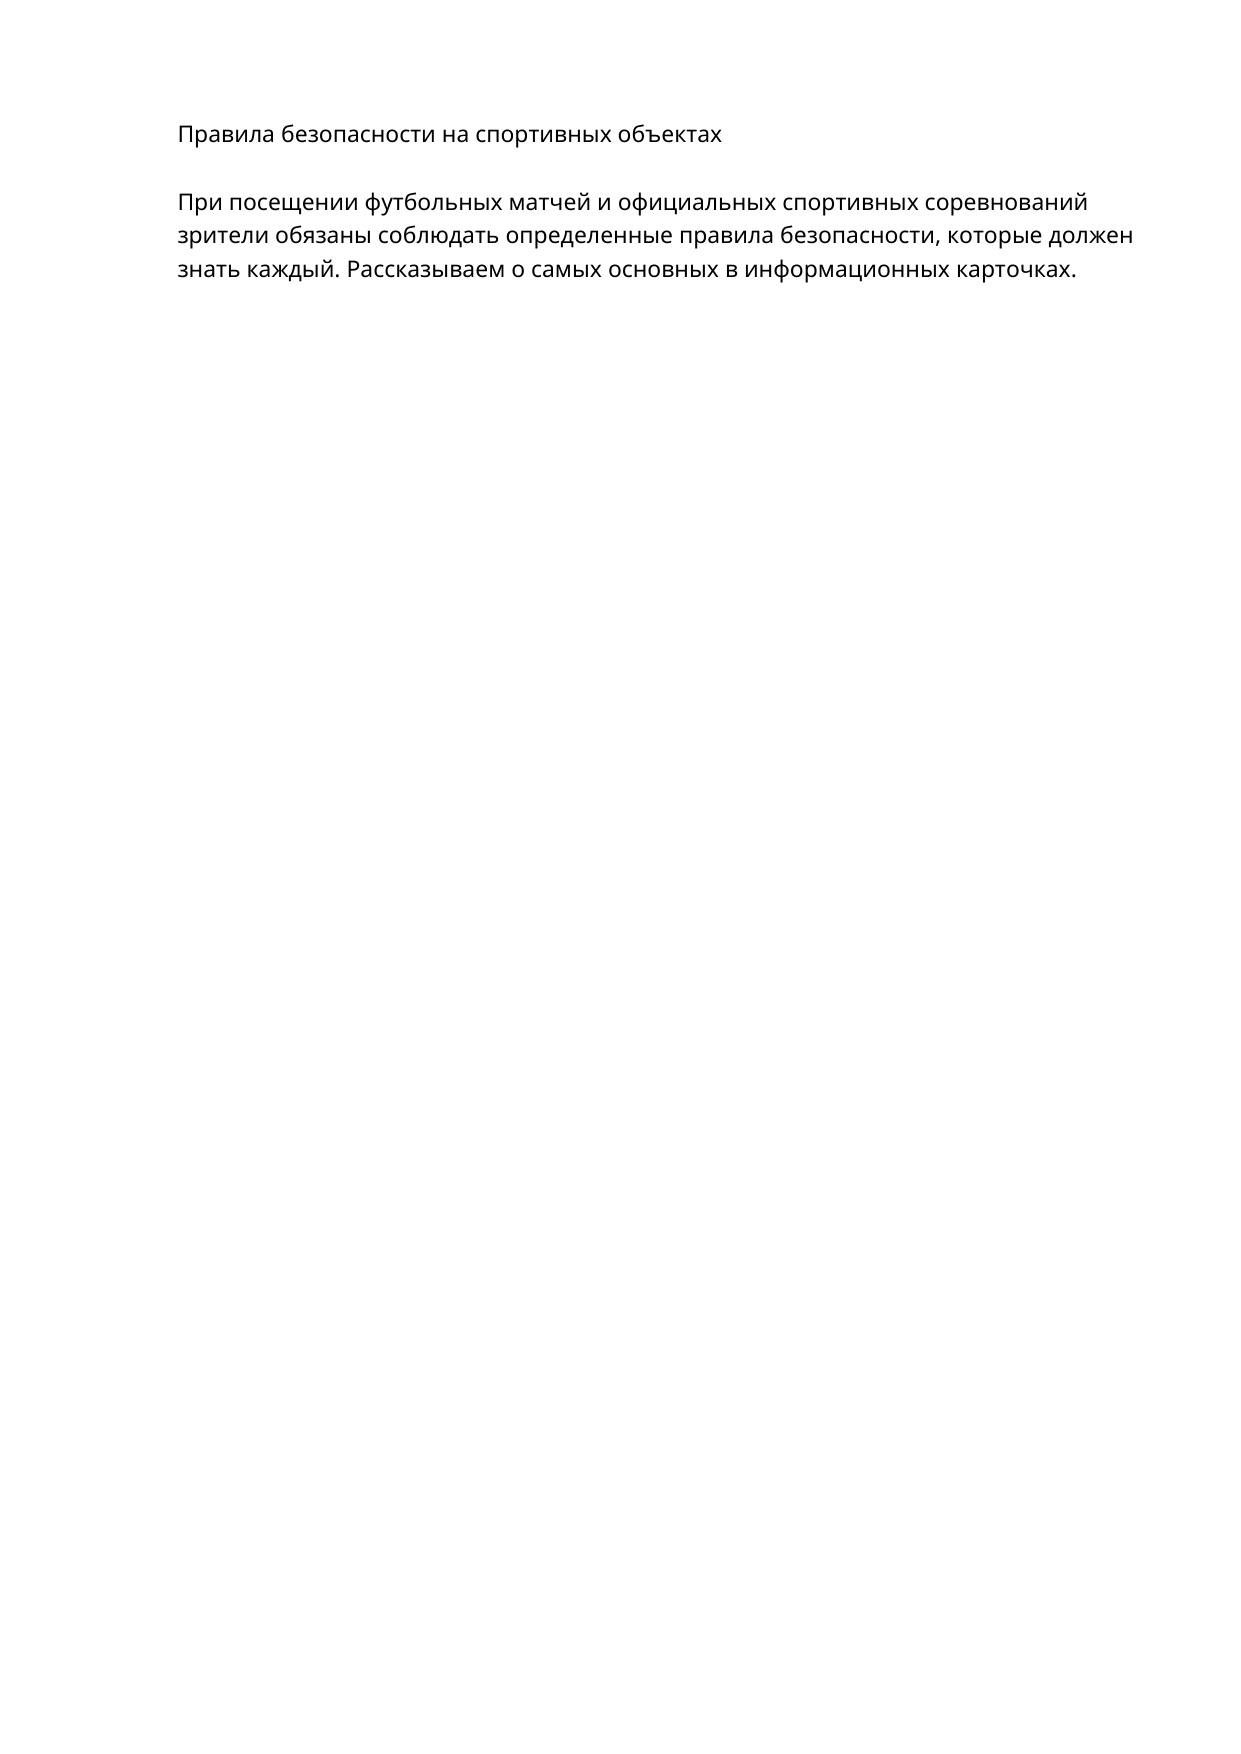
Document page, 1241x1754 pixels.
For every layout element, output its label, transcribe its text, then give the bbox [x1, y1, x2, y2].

text Правила безопасности на спортивных объектах При посещении футбольных матчей и официальных спортивных соревнований зрители обязаны соблюдать определенные правила безопасности, которые должен знать каждый. Рассказываем о самых основных в информационных карточках. [177, 118, 1152, 284]
